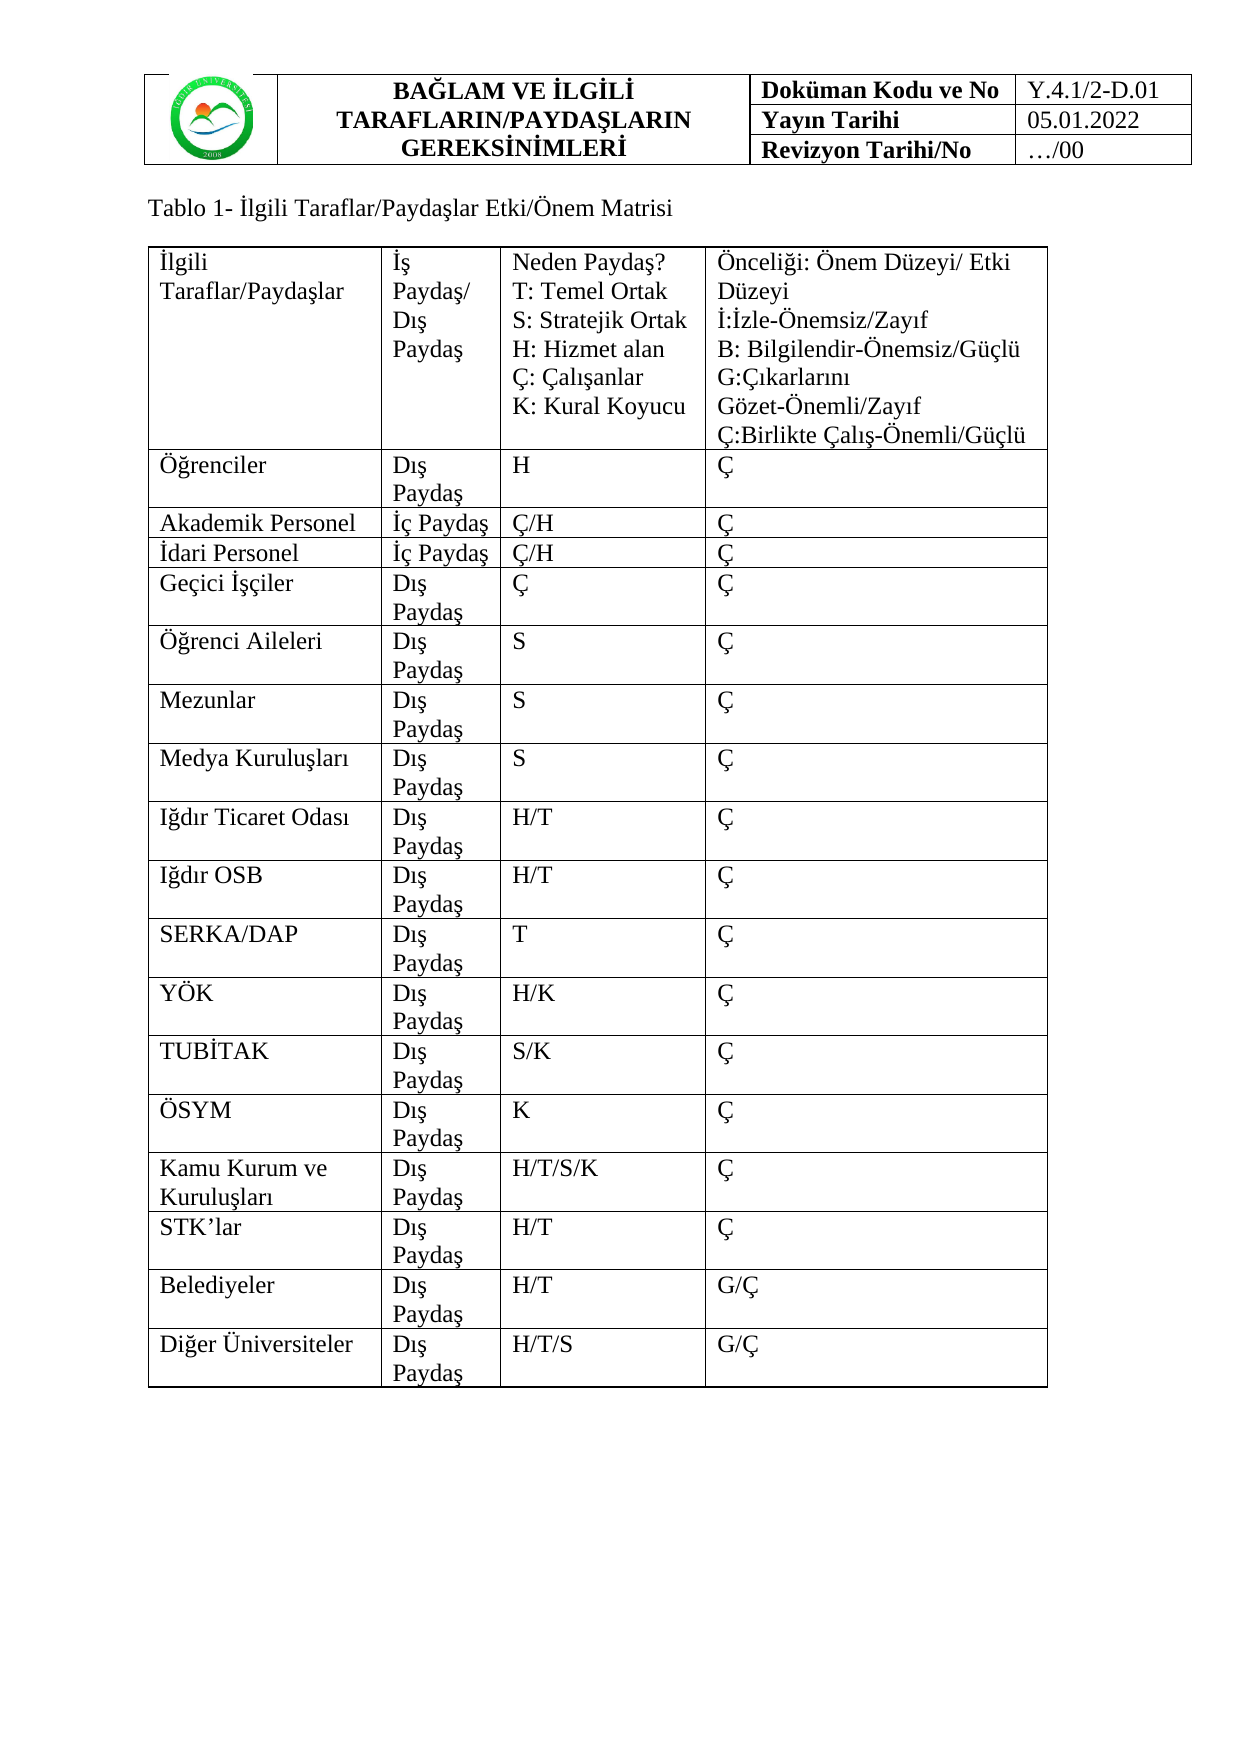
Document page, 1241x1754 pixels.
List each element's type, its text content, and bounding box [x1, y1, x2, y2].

table_cell Kamu Kurum ve Kuruluşları [149, 1153, 381, 1211]
table_cell Öğrenciler [149, 450, 381, 507]
table_cell Dış Paydaş [382, 568, 500, 625]
table_cell Ç [706, 978, 1047, 1035]
table_cell Diğer Üniversiteler [149, 1329, 381, 1386]
table_cell H/T [501, 1212, 705, 1269]
table_cell Ç [706, 744, 1047, 801]
picture [169, 74, 253, 161]
table_cell Ç [706, 1212, 1047, 1269]
table_cell İç Paydaş [382, 538, 500, 567]
table_cell H/K [501, 978, 705, 1035]
table_cell İdari Personel [149, 538, 381, 567]
table_cell H [501, 450, 705, 507]
table_cell Dış Paydaş [382, 1153, 500, 1211]
text Tablo 1- İlgili Taraflar/Paydaşlar Etki/Önem Matrisi [148, 193, 1093, 221]
table_cell S [501, 685, 705, 742]
table_cell Ç [706, 1095, 1047, 1152]
table_cell Ç/H [501, 538, 705, 567]
table_cell Dış Paydaş [382, 802, 500, 859]
table_cell Dış Paydaş [382, 685, 500, 742]
table_cell Ç [706, 919, 1047, 977]
table_cell Ç [706, 685, 1047, 742]
table_cell Öğrenci Aileleri [149, 626, 381, 684]
table_cell Ç [501, 568, 705, 625]
table_cell Iğdır OSB [149, 861, 381, 918]
table_cell Ç [706, 508, 1047, 537]
table_cell Ç [706, 538, 1047, 567]
table_cell SERKA/DAP [149, 919, 381, 977]
table_cell H/T [501, 1270, 705, 1328]
table_header İş Paydaş/ Dış Paydaş [382, 248, 500, 449]
table_cell Dış Paydaş [382, 978, 500, 1035]
table_cell Ç [706, 450, 1047, 507]
table_cell YÖK [149, 978, 381, 1035]
table_cell Medya Kuruluşları [149, 744, 381, 801]
table_cell Dış Paydaş [382, 1212, 500, 1269]
table_cell Ç/H [501, 508, 705, 537]
table_cell Ç [706, 568, 1047, 625]
table_cell Mezunlar [149, 685, 381, 742]
table_header Önceliği: Önem Düzeyi/ Etki Düzeyi İ:İzle-Önemsiz/Zayıf B: Bilgilendir-Önemsiz/Güçlü G:Çıkarlarını Gözet-Önemli/Zayıf Ç:Birlikte Çalış-Önemli/Güçlü [706, 248, 1047, 449]
table_cell Ç [706, 802, 1047, 859]
table_cell S [501, 626, 705, 684]
table_cell G/Ç [706, 1270, 1047, 1328]
table_cell H/T [501, 802, 705, 859]
table_cell K [501, 1095, 705, 1152]
table_cell H/T [501, 861, 705, 918]
table_cell Dış Paydaş [382, 919, 500, 977]
table_cell Geçici İşçiler [149, 568, 381, 625]
table_cell H/T/S [501, 1329, 705, 1386]
table_cell Akademik Personel [149, 508, 381, 537]
table_cell Ç [706, 1036, 1047, 1094]
table_cell Dış Paydaş [382, 1095, 500, 1152]
table_cell Dış Paydaş [382, 626, 500, 684]
table_cell Ç [706, 626, 1047, 684]
table_cell İç Paydaş [382, 508, 500, 537]
table_cell Dış Paydaş [382, 861, 500, 918]
table_cell ÖSYM [149, 1095, 381, 1152]
table_cell G/Ç [706, 1329, 1047, 1386]
table_cell S [501, 744, 705, 801]
table_cell Dış Paydaş [382, 1270, 500, 1328]
table_cell S/K [501, 1036, 705, 1094]
table_cell Dış Paydaş [382, 450, 500, 507]
table_cell T [501, 919, 705, 977]
table_cell Dış Paydaş [382, 1036, 500, 1094]
table_cell TUBİTAK [149, 1036, 381, 1094]
table_cell Dış Paydaş [382, 1329, 500, 1386]
table_cell Ç [706, 1153, 1047, 1211]
table_header Neden Paydaş? T: Temel Ortak S: Stratejik Ortak H: Hizmet alan Ç: Çalışanlar K: Kural Koyucu [501, 248, 705, 449]
table_cell Belediyeler [149, 1270, 381, 1328]
table_cell STK’lar [149, 1212, 381, 1269]
table_header İlgili Taraflar/Paydaşlar [149, 248, 381, 449]
table_cell Dış Paydaş [382, 744, 500, 801]
table_cell Iğdır Ticaret Odası [149, 802, 381, 859]
table_cell Ç [706, 861, 1047, 918]
table_cell H/T/S/K [501, 1153, 705, 1211]
